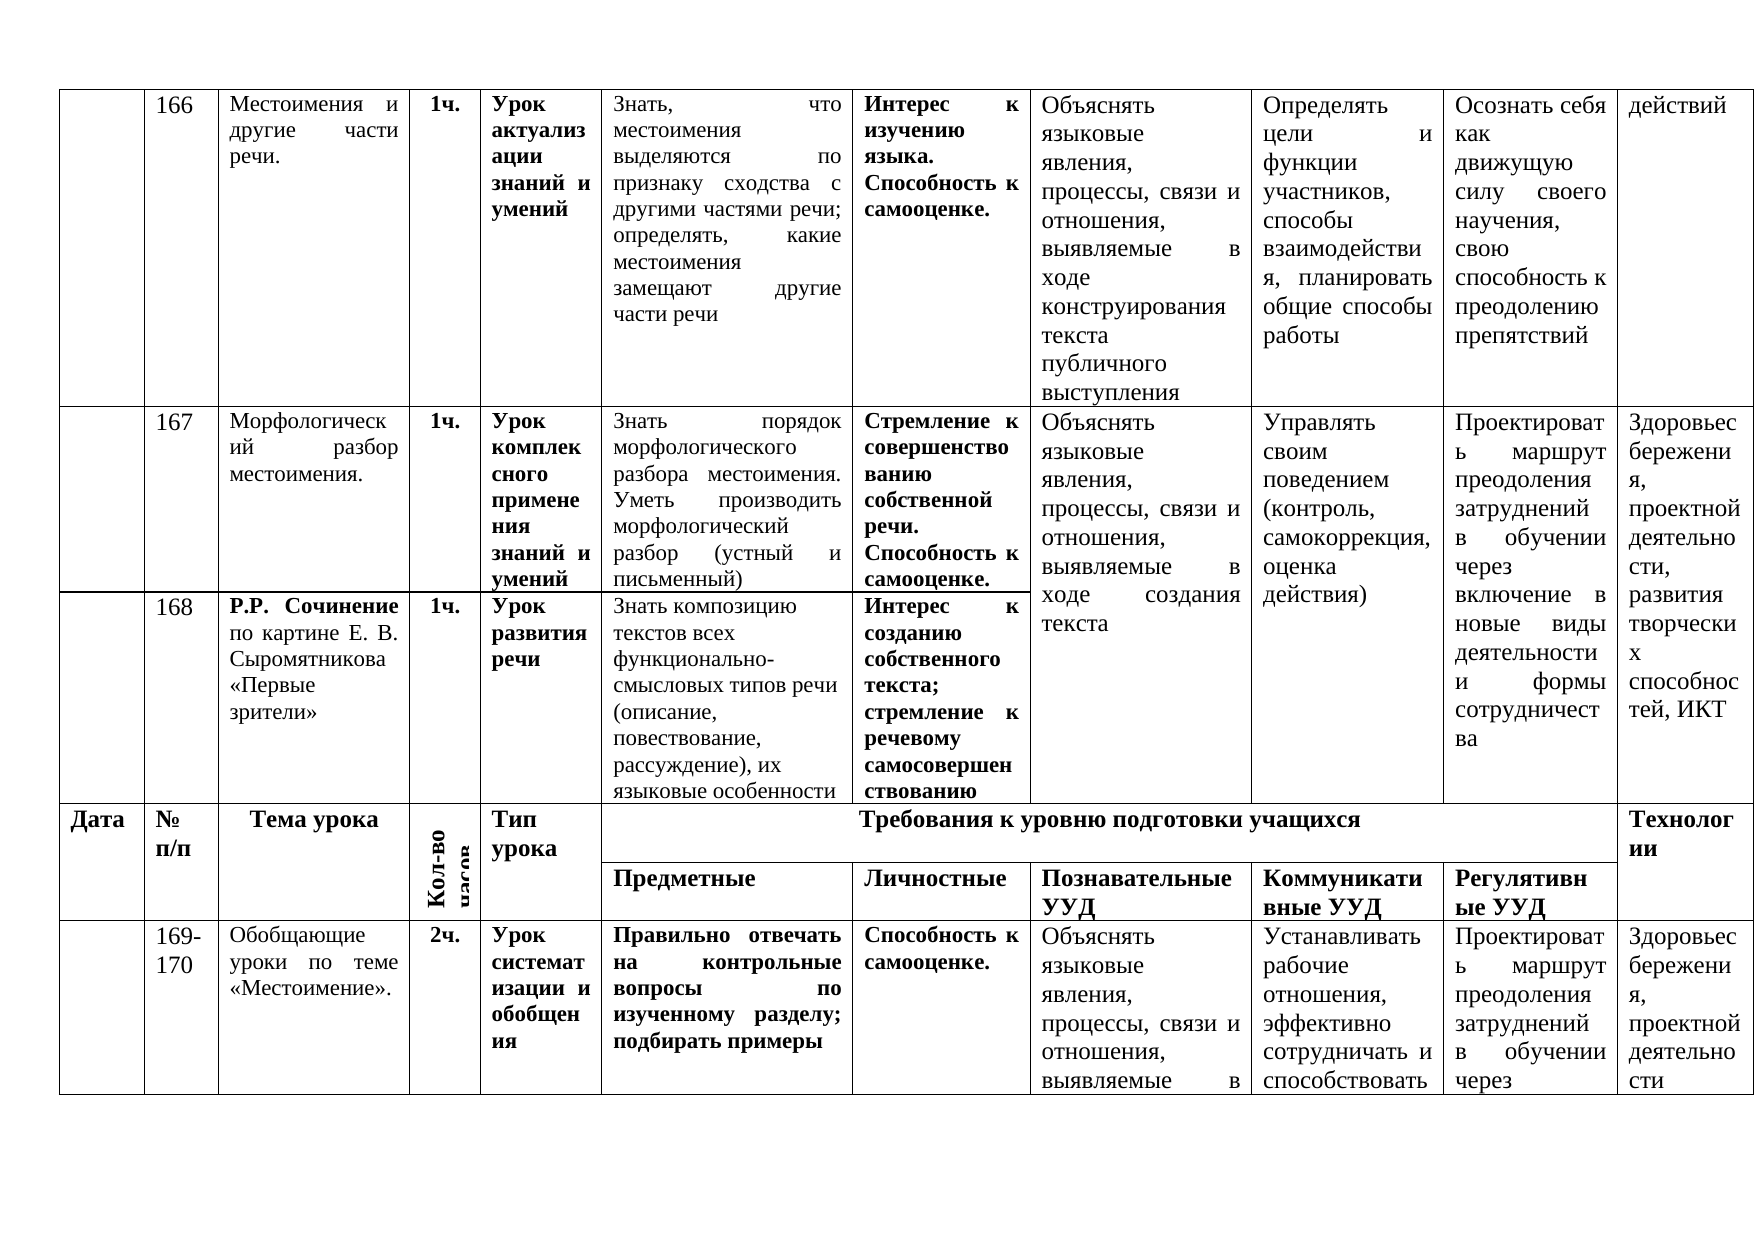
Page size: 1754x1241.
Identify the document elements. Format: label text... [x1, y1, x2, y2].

table_cell 1ч. [410, 593, 480, 803]
table_cell Урок актуализации знаний и умений [481, 90, 601, 406]
table_cell Морфологический разбор местоимения. [219, 407, 409, 591]
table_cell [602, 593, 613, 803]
table_cell 166 [145, 90, 218, 406]
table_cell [1252, 921, 1443, 1094]
table_cell Стремление к совершенствованию собственной речи. Способность к самооценке. [853, 407, 1030, 591]
table_cell Дата [60, 804, 144, 920]
table_cell Р.Р. Сочинение по картине Е. В. Сыромятникова «Первые зрители» [219, 593, 409, 803]
table_cell Интерес к изучению языка. Способность к самооценке. [853, 90, 1030, 406]
table_cell Кол-во часов [410, 804, 480, 920]
table_cell Познавательные УУД [1031, 863, 1251, 920]
table_cell [60, 593, 144, 803]
table_cell Проектировать маршрут преодоления затруднений в обучении через включение в новые виды деятельности и формы сотрудничества [1444, 407, 1617, 803]
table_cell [1031, 921, 1251, 1094]
table_cell Урок развития речи [481, 593, 601, 803]
table_cell 167 [145, 407, 218, 591]
table_cell 1ч. [410, 90, 480, 406]
table_cell [60, 921, 144, 1094]
table_cell Здоровьесбережения, проектной деятельности, развития творческих способностей, ИКТ [1618, 407, 1753, 803]
table_cell Предметные [602, 863, 852, 920]
table_cell [60, 407, 144, 591]
table_cell Урок комплексного применения знаний и умений [481, 407, 601, 591]
table_cell [60, 90, 144, 406]
table_cell Знать, что местоимения выделяются по признаку сходства с другими частями речи; определять, какие местоимения замещают другие части речи [602, 90, 852, 406]
table_cell Коммуникативные УУД [1252, 863, 1443, 920]
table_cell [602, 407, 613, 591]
table_cell Регулятивные УУД [1444, 863, 1617, 920]
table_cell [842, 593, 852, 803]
table_cell Здоровьесбережения, проектной деятельности [1618, 921, 1753, 1094]
table_cell Технологии [1618, 804, 1753, 920]
table_cell Определять цели и функции участников, способы взаимодействия, планировать общие способы работы [1252, 90, 1443, 406]
table_cell Обобщающие уроки по теме «Местоимение». [219, 921, 409, 1094]
table_cell Местоимения и другие части речи. [219, 90, 409, 406]
table_cell Тип урока [481, 804, 601, 920]
table_cell Интерес к созданию собственного текста; стремление к речевому самосовершенствованию [853, 593, 1030, 803]
table_cell Личностные [853, 863, 1030, 920]
table_cell Объяснять языковые явления, процессы, связи и отношения, выявляемые в ходе создания текста [1031, 407, 1251, 803]
table_cell Осознать себя как движущую силу своего научения, свою способность к преодолению препятствий [1444, 90, 1617, 406]
table_cell 1ч. [410, 407, 480, 591]
table_cell Требования к уровню подготовки учащихся [602, 804, 1617, 862]
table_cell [1444, 921, 1617, 1094]
table_cell 168 [145, 593, 218, 803]
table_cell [853, 921, 1030, 1094]
table_cell Объяснять языковые явления, процессы, связи и отношения, выявляемые в ходе конструирования текста публичного выступления [1031, 90, 1251, 406]
table_cell Управлять своим поведением (контроль, самокоррекция, оценка действия) [1252, 407, 1443, 803]
table_cell Правильно отвечать на контрольные вопросы по изученному разделу; подбирать примеры [602, 921, 852, 1094]
table_cell Урок систематизации и обобщения [481, 921, 601, 1094]
table_cell 169-170 [145, 921, 218, 1094]
table_cell Тема урока [219, 804, 409, 920]
table_cell 2ч. [410, 921, 480, 1094]
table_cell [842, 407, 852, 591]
table_cell № п/п [145, 804, 218, 920]
